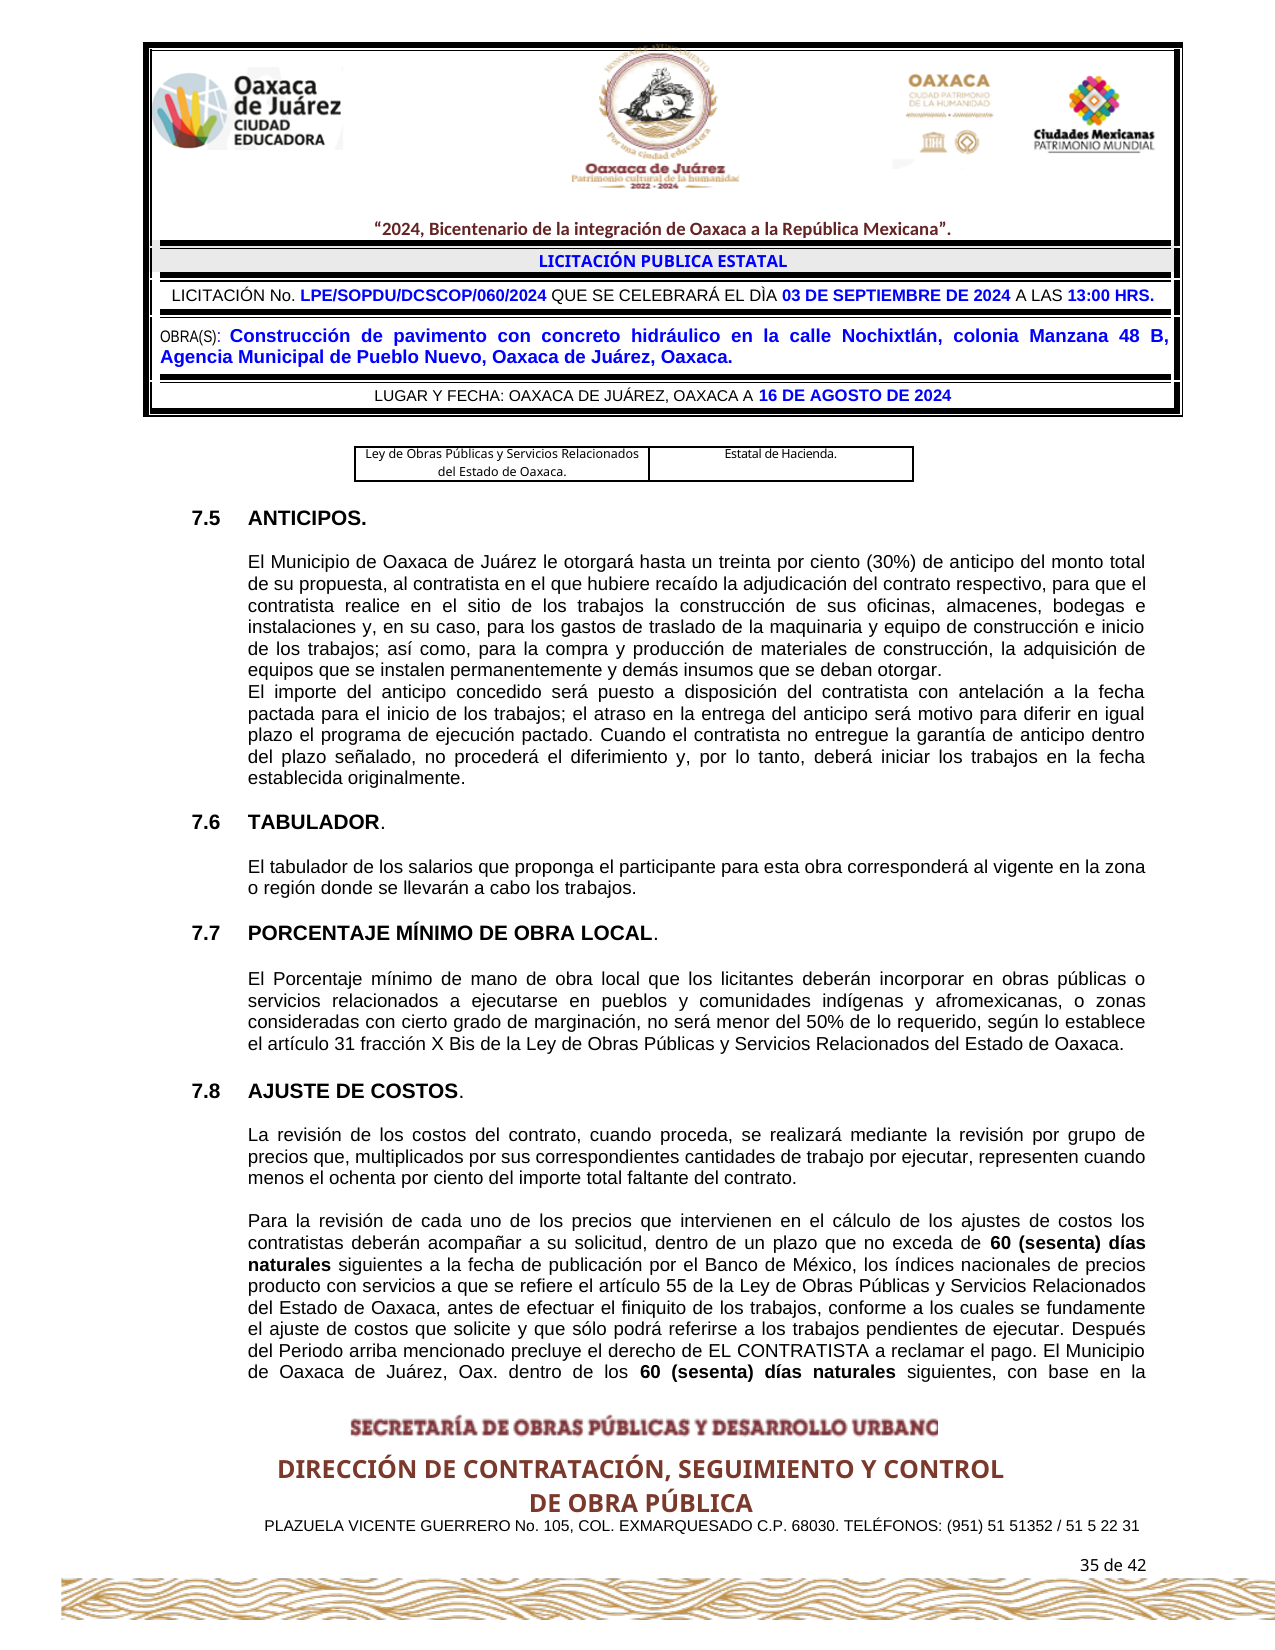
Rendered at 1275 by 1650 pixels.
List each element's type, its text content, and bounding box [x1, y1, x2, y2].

table_cell Previsto en el artículo 76 Penúltimo Párrafo de Ley de Obras Públicas y Servicios Relacionados del Estado de Oaxaca. [356, 448, 648, 480]
text El Municipio de Oaxaca de Juárez le otorgará hasta un treinta por ciento (30%) de anticipo del monto total de su propuesta, al contratista en el que hubiere recaído la adjudicación del contrato respectivo, para que el contratista realice en el sitio de los trabajos la construcción de sus oficinas, almacenes, bodegas e instalaciones y, en su caso, para los gastos de traslado de la maquinaria y equipo de construcción e inicio de los trabajos; así como, para la compra y producción de materiales de construcción, la adquisición de equipos que se instalen permanentemente y demás insumos que se deban otorgar. [248, 551, 1146, 681]
list ANTICIPOS. [191, 506, 1146, 530]
text La revisión de los costos del contrato, cuando proceda, se realizará mediante la revisión por grupo de precios que, multiplicados por sus correspondientes cantidades de trabajo por ejecutar, representen cuando menos el ochenta por ciento del importe total faltante del contrato. [248, 1124, 1146, 1189]
text El importe del anticipo concedido será puesto a disposición del contratista con antelación a la fecha pactada para el inicio de los trabajos; el atraso en la entrega del anticipo será motivo para diferir en igual plazo el programa de ejecución pactado. Cuando el contratista no entregue la garantía de anticipo dentro del plazo señalado, no procederá el diferimiento y, por lo tanto, deberá iniciar los trabajos en la fecha establecida originalmente. [248, 681, 1146, 788]
text El tabulador de los salarios que proponga el participante para esta obra corresponderá al vigente en la zona o región donde se llevarán a cabo los trabajos. [248, 856, 1146, 899]
table_cell Previsto en los artículos 63 al 69 de Ley Estatal de Hacienda. [650, 448, 912, 480]
list TABULADOR. [191, 810, 1146, 834]
list PORCENTAJE MÍNIMO DE OBRA LOCAL. [191, 920, 1146, 944]
list AJUSTE DE COSTOS. [191, 1078, 1146, 1102]
text El Porcentaje mínimo de mano de obra local que los licitantes deberán incorporar en obras públicas o servicios relacionados a ejecutarse en pueblos y comunidades indígenas y afromexicanas, o zonas consideradas con cierto grado de marginación, no será menor del 50% de lo requerido, según lo establece el artículo 31 fracción X Bis de la Ley de Obras Públicas y Servicios Relacionados del Estado de Oaxaca. [248, 968, 1146, 1054]
picture [892, 61, 1174, 169]
picture [152, 67, 344, 150]
